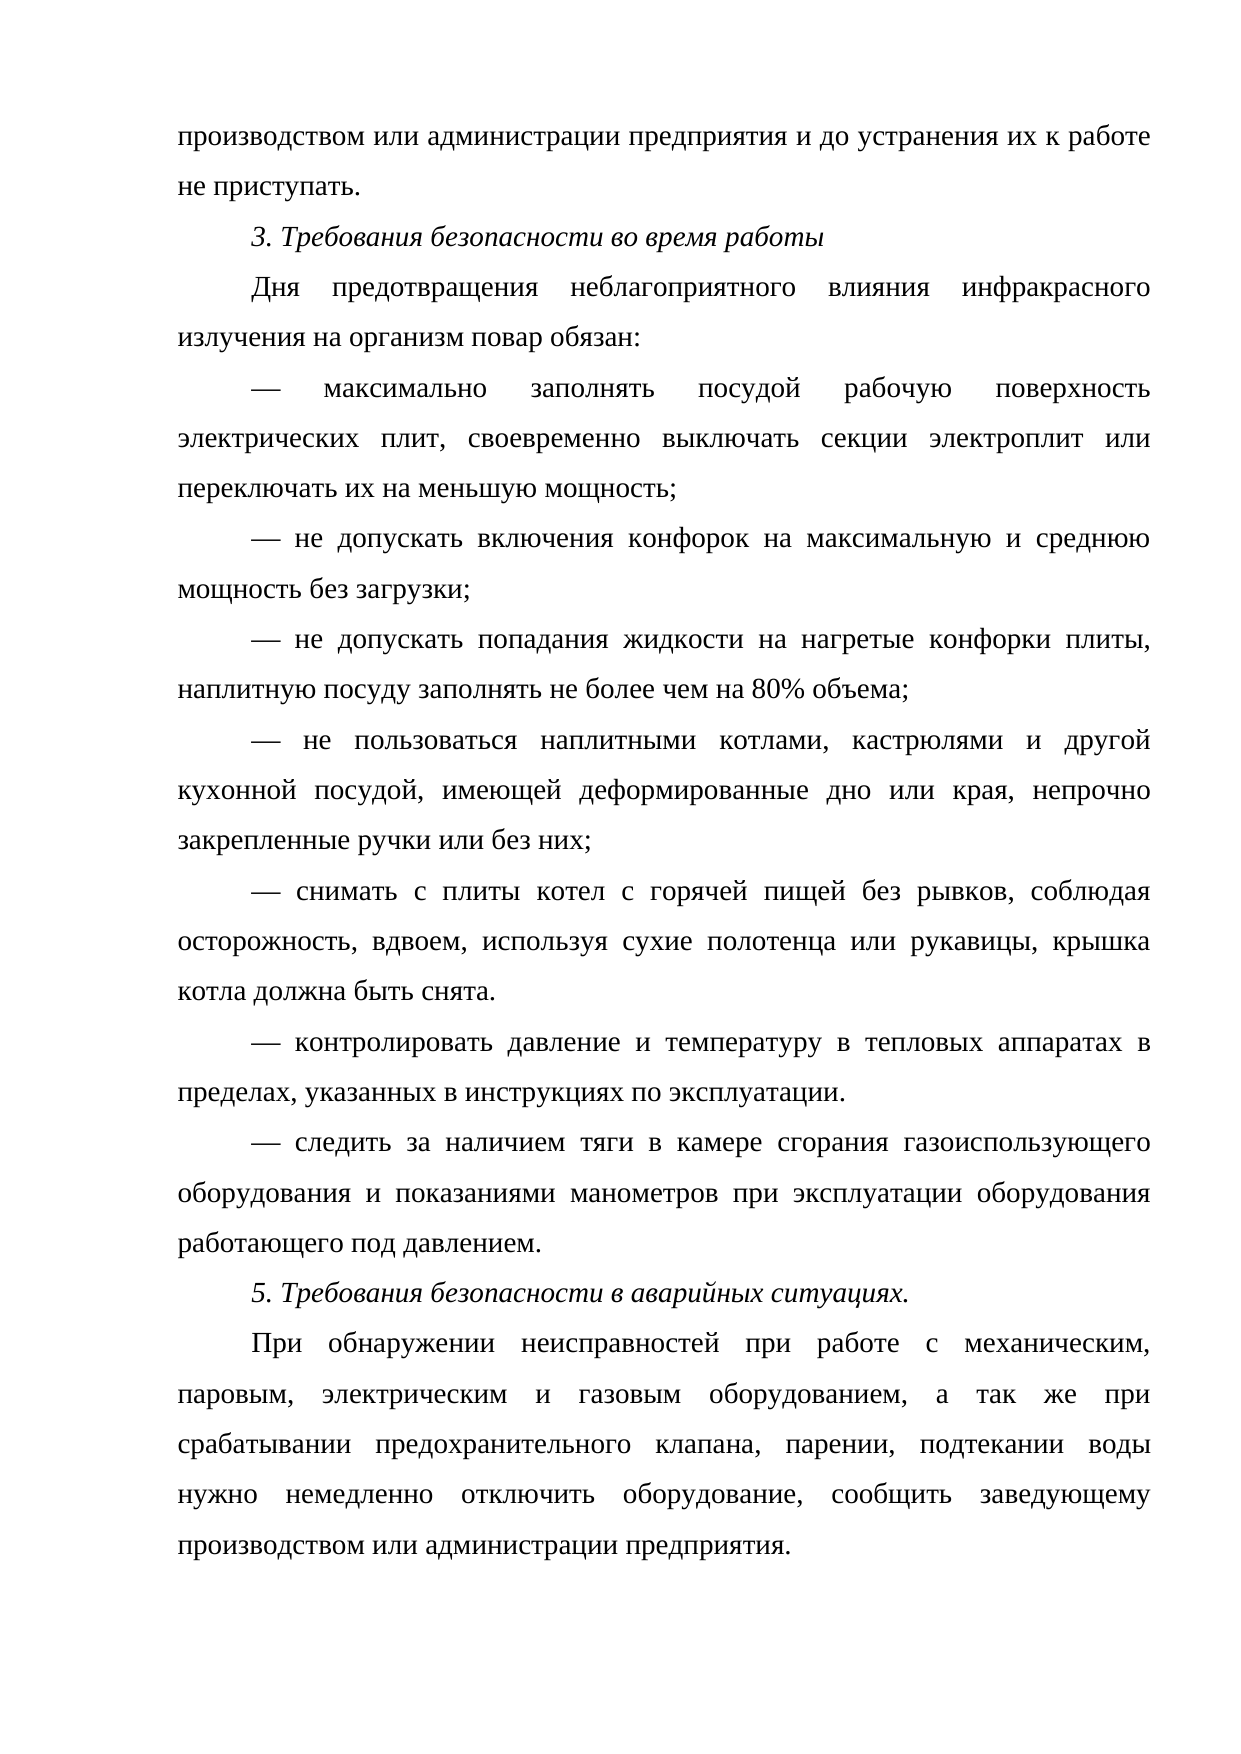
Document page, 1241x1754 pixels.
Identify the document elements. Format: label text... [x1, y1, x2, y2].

text — максимально заполнять посудой рабочую поверхность электрических плит, своевременно выключать секции электроплит или переключать их на меньшую мощность; [177, 370, 1152, 504]
text Дня предотвращения неблагоприятного влияния инфракрасного излучения на организм повар обязан: [177, 269, 1152, 353]
text При обнаружении неисправностей при работе с механическим, паровым, электрическим и газовым оборудованием, а так же при срабатывании предохранительного клапана, парении, подтекании воды нужно немедленно отключить оборудование, сообщить заведующему производством или администрации предприятия. [177, 1326, 1152, 1560]
text — не пользоваться наплитными котлами, кастрюлями и другой кухонной посудой, имеющей деформированные дно или края, непрочно закрепленные ручки или без них; [177, 722, 1152, 856]
text — следить за наличием тяги в камере сгорания газоиспользующего оборудования и показаниями манометров при эксплуатации оборудования работающего под давлением. [177, 1124, 1152, 1258]
text — снимать с плиты котел с горячей пищей без рывков, соблюдая осторожность, вдвоем, используя сухие полотенца или рукавицы, крышка котла должна быть снята. [177, 873, 1152, 1007]
text 3. Требования безопасности во время работы [177, 219, 1152, 252]
text — контролировать давление и температуру в тепловых аппаратах в пределах, указанных в инструкциях по эксплуатации. [177, 1024, 1152, 1108]
text — не допускать включения конфорок на максимальную и среднюю мощность без загрузки; [177, 521, 1152, 604]
text — не допускать попадания жидкости на нагретые конфорки плиты, наплитную посуду заполнять не более чем на 80% объема; [177, 621, 1152, 705]
text 5. Требования безопасности в аварийных ситуациях. [177, 1275, 1152, 1309]
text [177, 118, 1152, 202]
